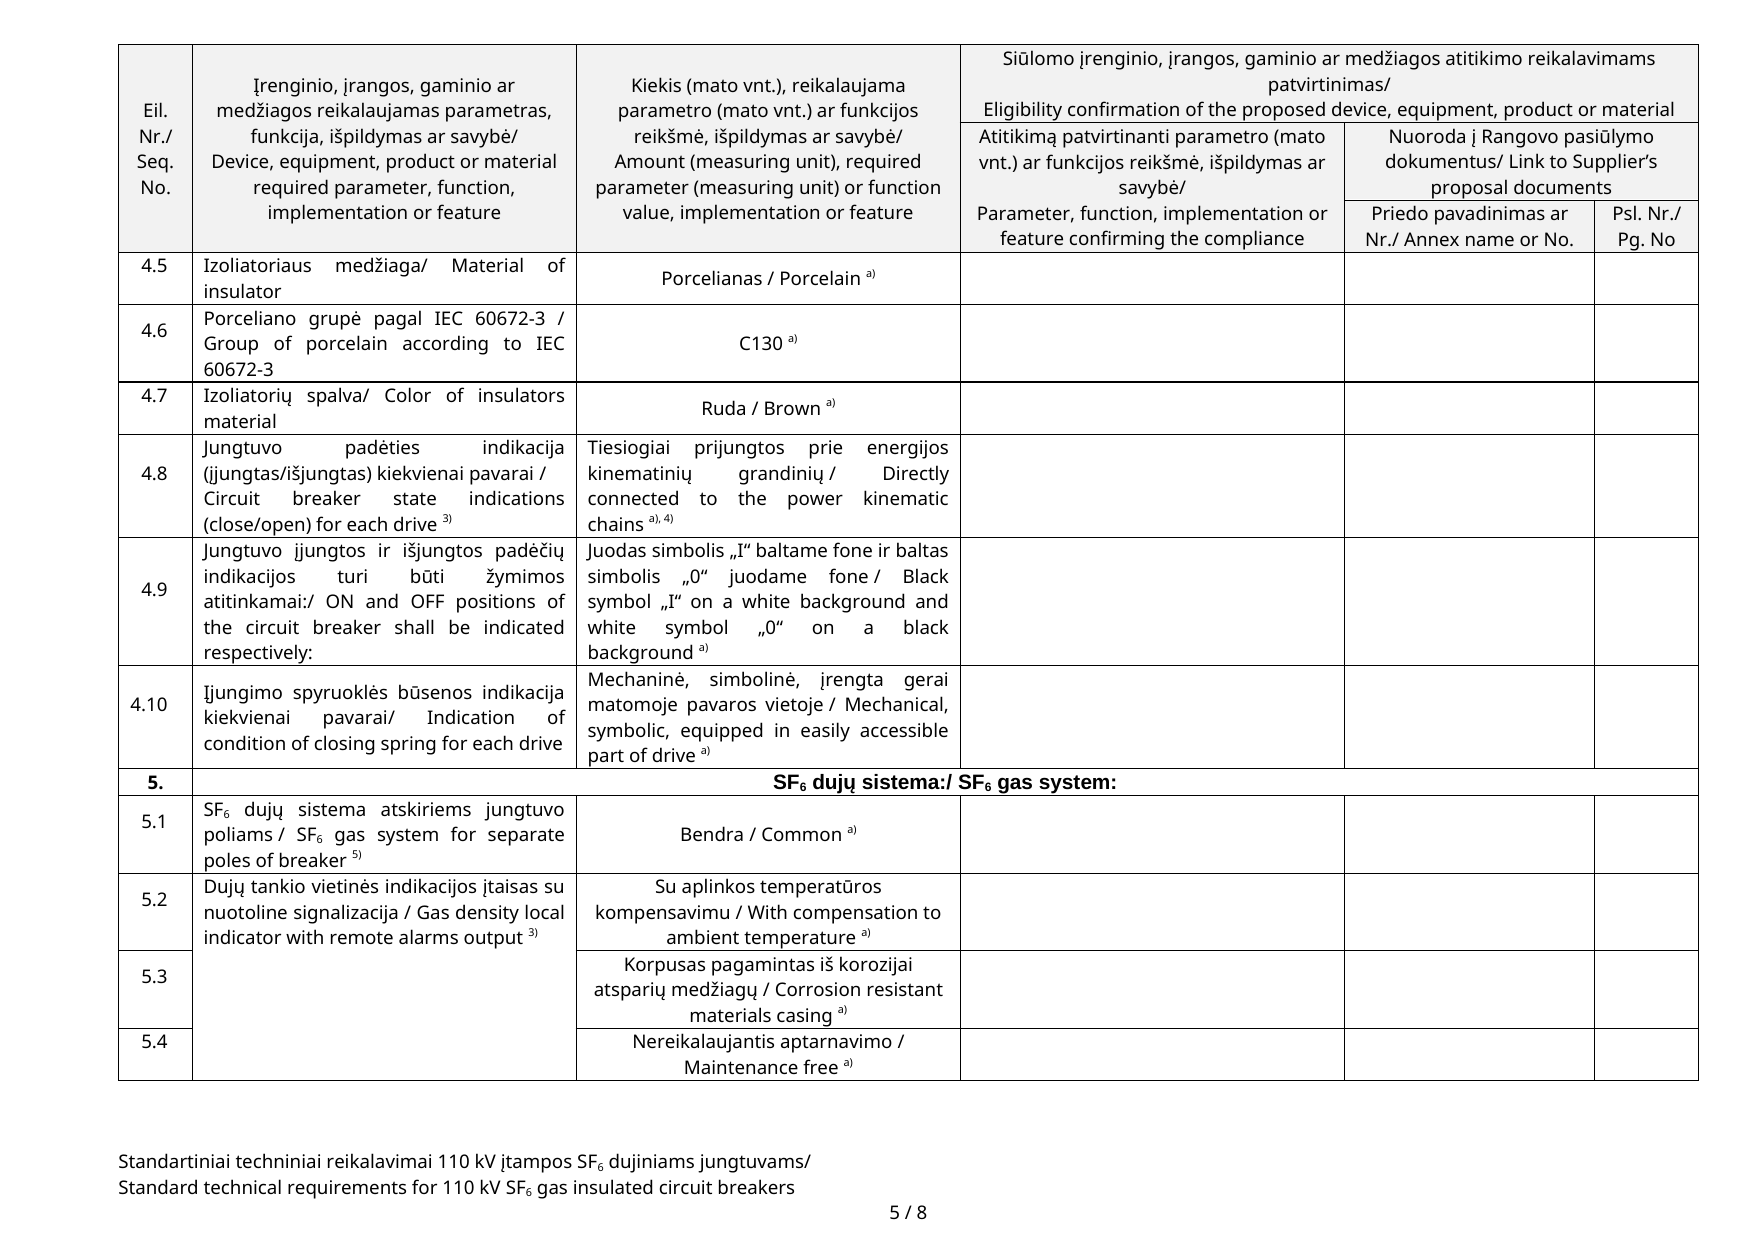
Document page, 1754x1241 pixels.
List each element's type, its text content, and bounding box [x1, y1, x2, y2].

table_cell [1595, 435, 1698, 537]
table_cell [961, 796, 1344, 872]
table_cell [1345, 538, 1594, 665]
table_cell [1595, 666, 1698, 768]
table_cell Bendra / Common a) [577, 796, 960, 872]
table_cell Izoliatorių spalva/ Color of insulators material [193, 383, 576, 433]
table_cell [119, 796, 192, 872]
table_cell [1595, 796, 1698, 872]
table_cell [961, 951, 1344, 1028]
table_cell [1595, 305, 1698, 381]
table_cell Porceliano grupė pagal IEC 60672-3 / Group of porcelain according to IEC 60672-3 [193, 305, 576, 381]
table_cell [961, 383, 1344, 433]
table_cell [1345, 874, 1594, 950]
table_cell SF6 dujų sistema atskiriems jungtuvo poliams / SF6 gas system for separate poles of breaker 5) [193, 796, 576, 872]
table_cell [1595, 951, 1698, 1028]
table_header Eil. Nr./ Seq. No. [119, 45, 192, 252]
table_cell [119, 253, 192, 304]
table_cell [1595, 538, 1698, 665]
table_cell Psl. Nr./ Pg. No [1595, 201, 1698, 252]
table_cell Tiesiogiai prijungtos prie energijos kinematinių grandinių / Directly connected to the power kinematic chains a), 4) [577, 435, 960, 537]
table_cell [119, 538, 192, 665]
table_cell [119, 383, 192, 433]
table_header Kiekis (mato vnt.), reikalaujama parametro (mato vnt.) ar funkcijos reikšmė, išpildymas ar savybė/ Amount (measuring unit), required parameter (measuring unit) or function value, implementation or feature [577, 45, 960, 252]
table_cell [1345, 951, 1594, 1028]
table_cell Izoliatoriaus medžiaga/ Material of insulator [193, 253, 576, 304]
table_header Siūlomo įrenginio, įrangos, gaminio ar medžiagos atitikimo reikalavimams patvirtinimas/ Eligibility confirmation of the proposed device, equipment, product or material [961, 45, 1698, 122]
table_cell Atitikimą patvirtinanti parametro (mato vnt.) ar funkcijos reikšmė, išpildymas ar savybė/ Parameter, function, implementation or feature confirming the compliance [961, 123, 1344, 252]
table_cell Korpusas pagamintas iš korozijai atsparių medžiagų / Corrosion resistant materials casing a) [577, 951, 960, 1028]
table_cell [961, 305, 1344, 381]
table_cell [961, 253, 1344, 304]
table_cell Jungtuvo padėties indikacija (įjungtas/išjungtas) kiekvienai pavarai / Circuit breaker state indications (close/open) for each drive 3) [193, 435, 576, 537]
table_cell [961, 874, 1344, 950]
table_cell [119, 305, 192, 381]
table_cell [1595, 874, 1698, 950]
table_cell C130 a) [577, 305, 960, 381]
table_cell [119, 666, 192, 768]
table_cell [119, 435, 192, 537]
table_cell [119, 874, 192, 950]
table_cell Nereikalaujantis aptarnavimo / Maintenance free a) [577, 1029, 960, 1080]
table_cell Dujų tankio vietinės indikacijos įtaisas su nuotoline signalizacija / Gas density local indicator with remote alarms output 3) [193, 874, 576, 1080]
table_cell Juodas simbolis „I“ baltame fone ir baltas simbolis „0“ juodame fone / Black symbol „I“ on a white background and white symbol „0“ on a black background a) [577, 538, 960, 665]
table_cell [1345, 1029, 1594, 1080]
table_cell [961, 666, 1344, 768]
table_cell [119, 951, 192, 1028]
table_cell [1345, 383, 1594, 433]
table_cell [1595, 1029, 1698, 1080]
table_cell SF6 dujų sistema:/ SF6 gas system: [193, 769, 1698, 795]
table_cell Įjungimo spyruoklės būsenos indikacija kiekvienai pavarai/ Indication of condition of closing spring for each drive [193, 666, 576, 768]
table_cell Nuoroda į Rangovo pasiūlymo dokumentus/ Link to Supplier’s proposal documents [1345, 123, 1698, 199]
table_cell 5. [119, 769, 192, 795]
table_cell Ruda / Brown a) [577, 383, 960, 433]
table_cell [961, 538, 1344, 665]
table_cell Mechaninė, simbolinė, įrengta gerai matomoje pavaros vietoje / Mechanical, symbolic, equipped in easily accessible part of drive a) [577, 666, 960, 768]
table_cell [1345, 666, 1594, 768]
table_cell Priedo pavadinimas ar Nr./ Annex name or No. [1345, 201, 1594, 252]
table_cell [1345, 253, 1594, 304]
table_cell [1345, 435, 1594, 537]
table_cell [1345, 796, 1594, 872]
table_header Įrenginio, įrangos, gaminio ar medžiagos reikalaujamas parametras, funkcija, išpildymas ar savybė/ Device, equipment, product or material required parameter, function, implementation or feature [193, 45, 576, 252]
table_cell Porcelianas / Porcelain a) [577, 253, 960, 304]
table_cell Su aplinkos temperatūros kompensavimu / With compensation to ambient temperature a) [577, 874, 960, 950]
table_cell [1595, 253, 1698, 304]
table_cell [119, 1029, 192, 1080]
table_cell [961, 1029, 1344, 1080]
table_cell [1345, 305, 1594, 381]
table_cell [961, 435, 1344, 537]
table_cell [1595, 383, 1698, 433]
table_cell Jungtuvo įjungtos ir išjungtos padėčių indikacijos turi būti žymimos atitinkamai:/ ON and OFF positions of the circuit breaker shall be indicated respectively: [193, 538, 576, 665]
